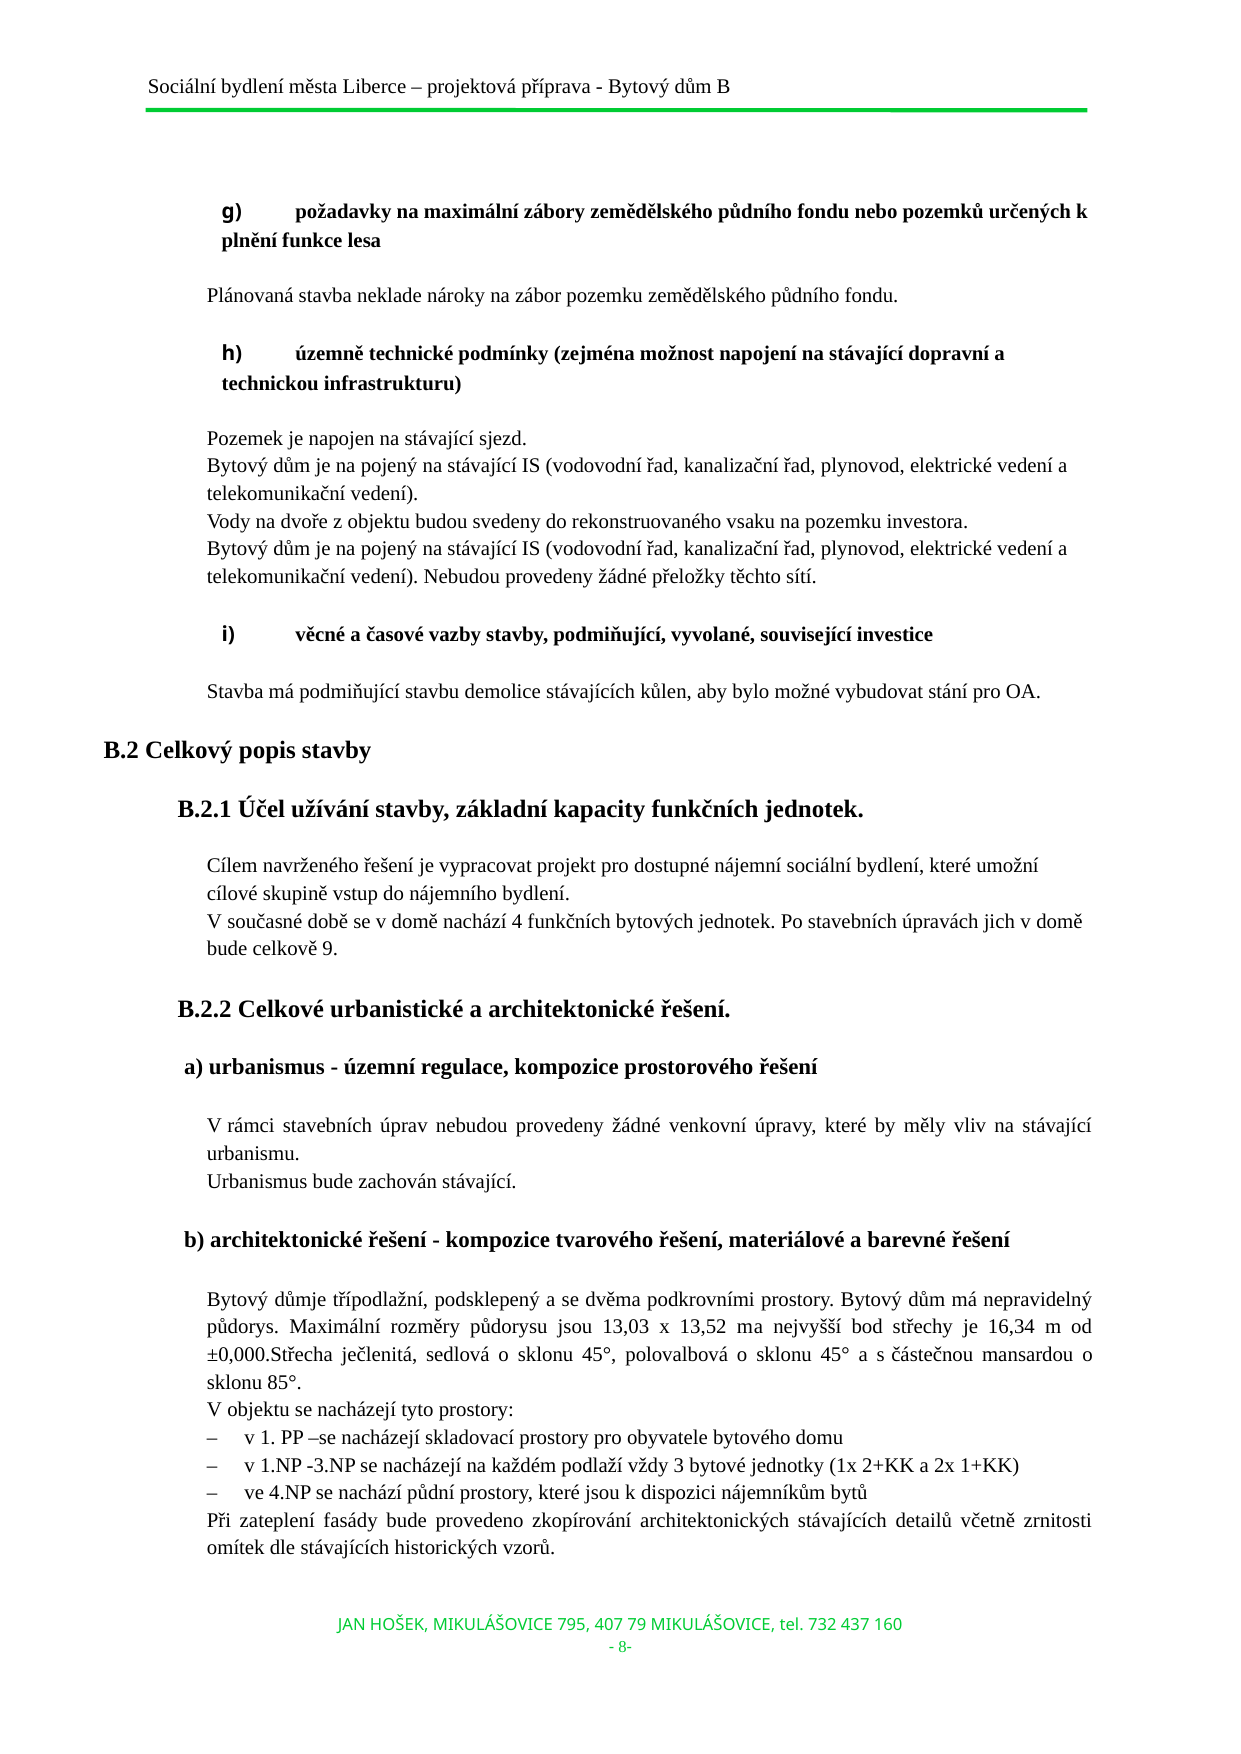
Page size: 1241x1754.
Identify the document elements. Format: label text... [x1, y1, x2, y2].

list v 1. PP –se nacházejí skladovací prostory pro obyvatele bytového domu [207, 1425, 1093, 1449]
text Urbanismus bude zachován stávající. [207, 1169, 1093, 1193]
list věcné a časové vazby stavby, podmiňující, vyvolané, související investice [221, 619, 1093, 647]
text V rámci stavebních úprav nebudou provedeny žádné venkovní úpravy, které by měly vliv na stávající urbanismu. [207, 1113, 1093, 1165]
list v 1.NP -3.NP se nacházejí na každém podlaží vždy 3 bytové jednotky (1x 2+KK a 2x 1+KK) [207, 1452, 1093, 1477]
text Vody na dvoře z objektu budou svedeny do rekonstruovaného vsaku na pozemku investora. [207, 508, 1093, 533]
text a) urbanismus - územní regulace, kompozice prostorového řešení [184, 1053, 1093, 1079]
text b) architektonické řešení - kompozice tvarového řešení, materiálové a barevné řešení [184, 1226, 1093, 1253]
text Bytový dům je na pojený na stávající IS (vodovodní řad, kanalizační řad, plynovod, elektrické vedení a telekomunikační vedení). [207, 453, 1093, 505]
text Stavba má podmiňující stavbu demolice stávajících kůlen, aby bylo možné vybudovat stání pro OA. [207, 679, 1093, 703]
subtitle B.2.1 Účel užívání stavby, základní kapacity funkčních jednotek. [177, 794, 1093, 823]
subtitle B.2.2 Celkové urbanistické a architektonické řešení. [177, 994, 1093, 1023]
text V objektu se nacházejí tyto prostory: [207, 1397, 1093, 1421]
list ve 4.NP se nachází půdní prostory, které jsou k dispozici nájemníkům bytů [207, 1480, 1093, 1504]
text Bytový dům je na pojený na stávající IS (vodovodní řad, kanalizační řad, plynovod, elektrické vedení a telekomunikační vedení). Nebudou provedeny žádné přeložky těchto sítí. [207, 536, 1093, 588]
text Při zateplení fasády bude provedeno zkopírování architektonických stávajících detailů včetně zrnitosti omítek dle stávajících historických vzorů. [207, 1508, 1093, 1559]
subtitle B.2 Celkový popis stavby [103, 736, 1093, 764]
list územně technické podmínky (zejména možnost napojení na stávající dopravní a technickou infrastrukturu) [221, 338, 1093, 394]
list požadavky na maximální zábory zemědělského půdního fondu nebo pozemků určených k plnění funkce lesa [221, 196, 1093, 252]
text Cílem navrženého řešení je vypracovat projekt pro dostupné nájemní sociální bydlení, které umožní cílové skupině vstup do nájemního bydlení. [207, 853, 1093, 905]
text V současné době se v domě nachází 4 funkčních bytových jednotek. Po stavebních úpravách jich v domě bude celkově 9. [207, 909, 1093, 960]
text Plánovaná stavba neklade nároky na zábor pozemku zemědělského půdního fondu. [207, 283, 1093, 307]
text Pozemek je napojen na stávající sjezd. [207, 426, 1093, 450]
text Bytový důmje třípodlažní, podsklepený a se dvěma podkrovními prostory. Bytový dům má nepravidelný půdorys. Maximální rozměry půdorysu jsou 13,03 x 13,52 ma nejvyšší bod střechy je 16,34 m od ±0,000.Střecha ječlenitá, sedlová o sklonu 45°, polovalbová o sklonu 45° a s částečnou mansardou o sklonu 85°. [207, 1287, 1093, 1394]
